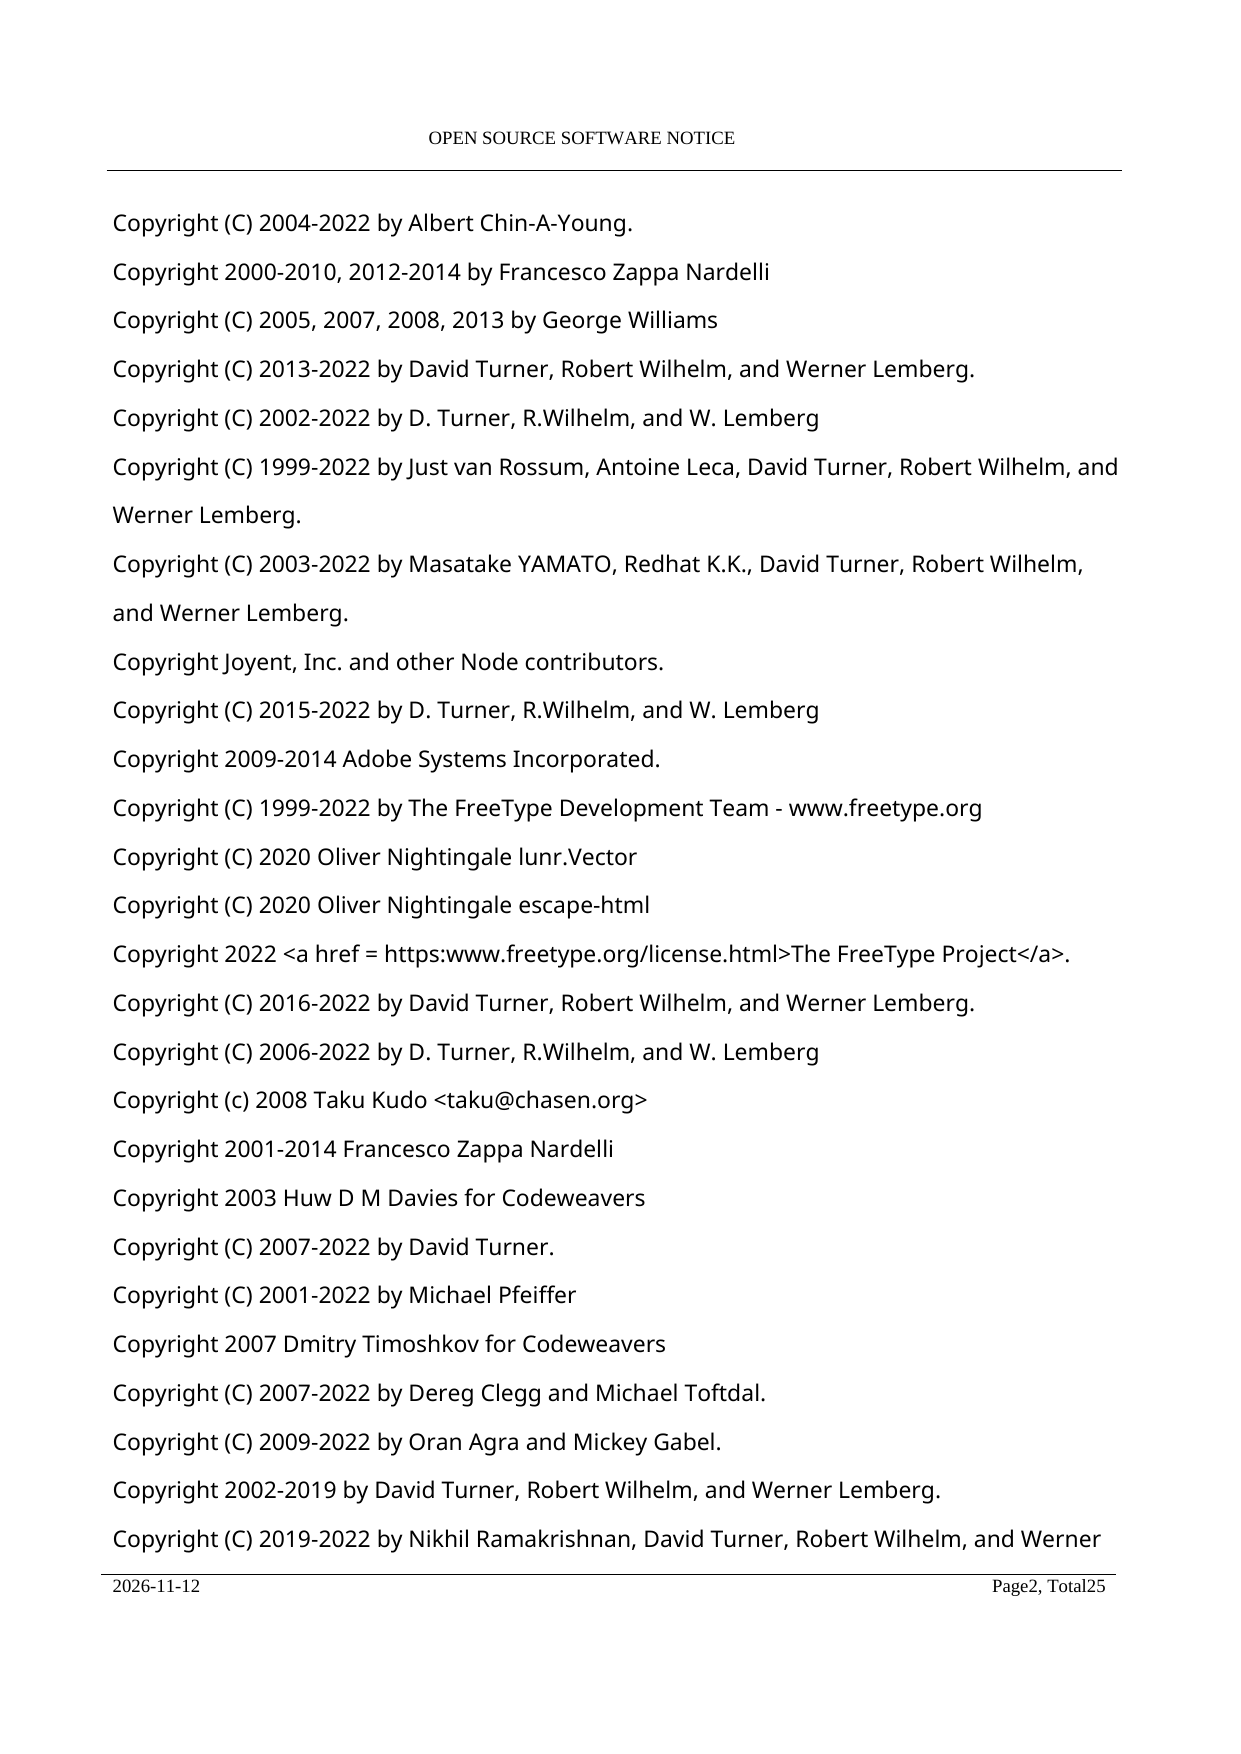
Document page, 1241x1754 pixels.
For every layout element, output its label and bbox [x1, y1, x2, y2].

text [112, 206, 1128, 1555]
